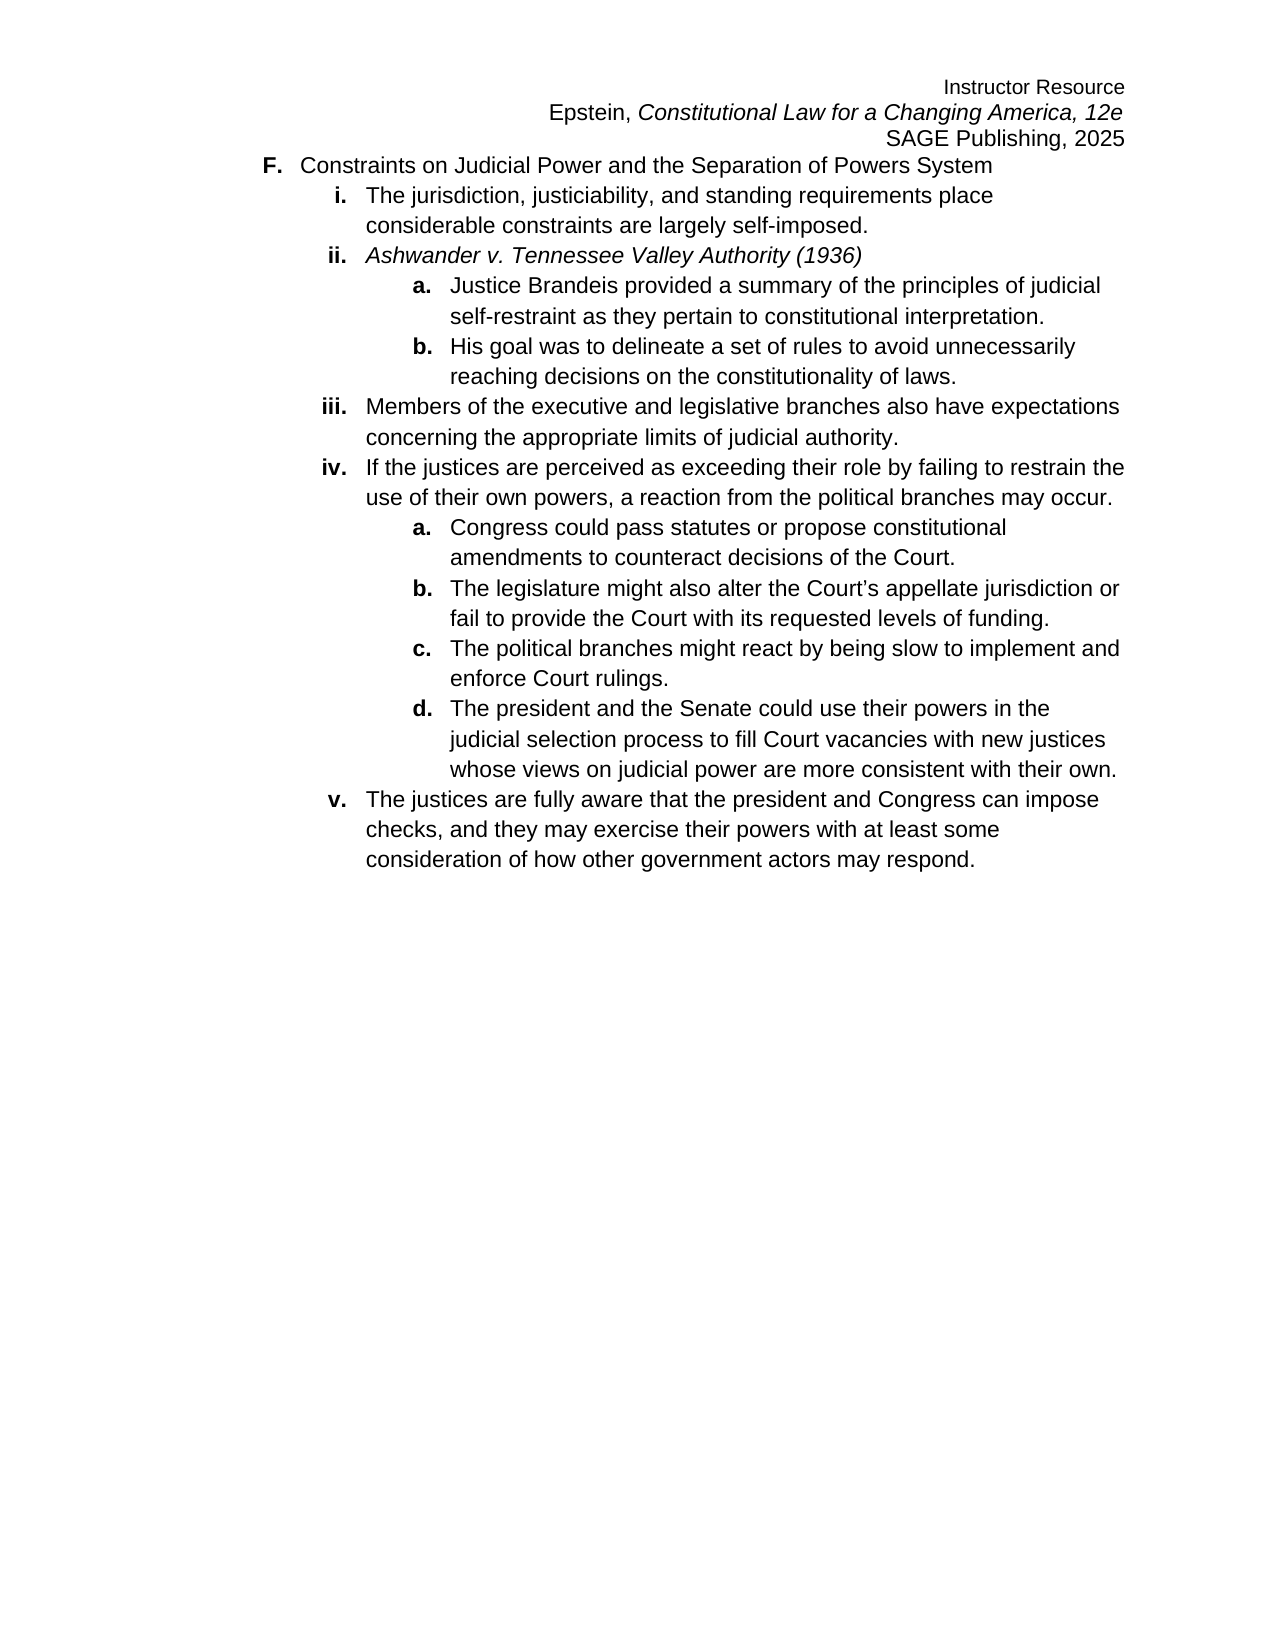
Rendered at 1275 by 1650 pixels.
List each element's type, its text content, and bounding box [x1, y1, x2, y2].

list The legislature might also alter the Court’s appellate jurisdiction or fail to provide the Court with its requested levels of funding. [412, 574, 1125, 631]
list Congress could pass statutes or propose constitutional amendments to counteract decisions of the Court. [412, 514, 1125, 571]
list The political branches might react by being slow to implement and enforce Court rulings. [412, 635, 1125, 692]
list Members of the executive and legislative branches also have expectations concerning the appropriate limits of judicial authority. [347, 393, 1125, 450]
list His goal was to delineate a set of rules to avoid unnecessarily reaching decisions on the constitutionality of laws. [412, 333, 1125, 389]
list If the justices are perceived as exceeding their role by failing to restrain the use of their own powers, a reaction from the political branches may occur. [347, 454, 1125, 510]
list Constraints on Judicial Power and the Separation of Powers System [262, 152, 1125, 178]
list Ashwander v. Tennessee Valley Authority (1936) [347, 242, 1125, 269]
list Justice Brandeis provided a summary of the principles of judicial self-restraint as they pertain to constitutional interpretation. [412, 272, 1125, 329]
list The justices are fully aware that the president and Congress can impose checks, and they may exercise their powers with at least some consideration of how other government actors may respond. [347, 786, 1125, 873]
list The jurisdiction, justiciability, and standing requirements place considerable constraints are largely self-imposed. [347, 182, 1125, 238]
list The president and the Senate could use their powers in the judicial selection process to fill Court vacancies with new justices whose views on judicial power are more consistent with their own. [412, 695, 1125, 782]
